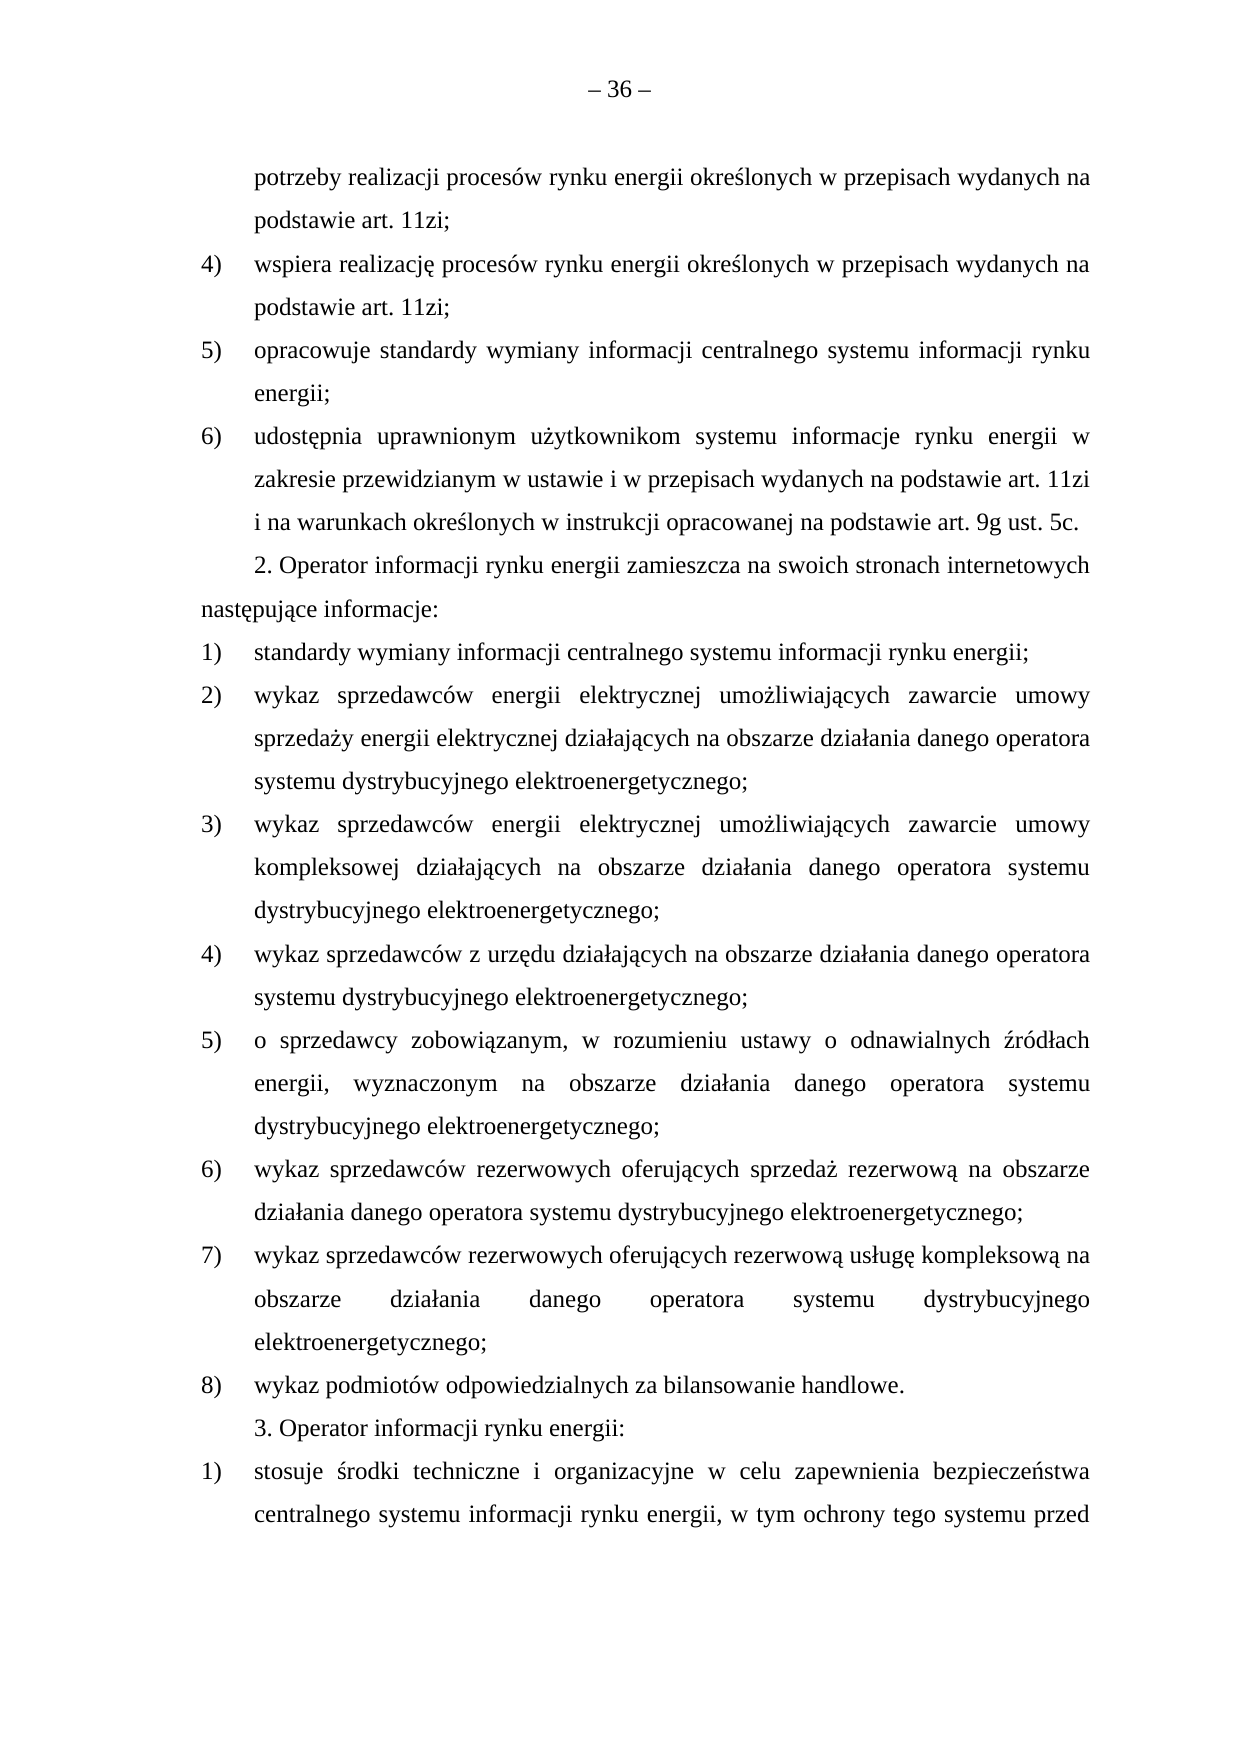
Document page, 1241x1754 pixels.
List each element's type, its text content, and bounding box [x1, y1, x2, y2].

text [201, 162, 1091, 234]
text 5) opracowuje standardy wymiany informacji centralnego systemu informacji rynku energii; [201, 335, 1091, 407]
text 3) wykaz sprzedawców energii elektrycznej umożliwiających zawarcie umowy kompleksowej działających na obszarze działania danego operatora systemu dystrybucyjnego elektroenergetycznego; [201, 809, 1091, 924]
text 4) wykaz sprzedawców z urzędu działających na obszarze działania danego operatora systemu dystrybucyjnego elektroenergetycznego; [201, 939, 1091, 1011]
text 1) standardy wymiany informacji centralnego systemu informacji rynku energii; [201, 637, 1091, 666]
text 8) wykaz podmiotów odpowiedzialnych za bilansowanie handlowe. [201, 1370, 1091, 1399]
text 2. Operator informacji rynku energii zamieszcza na swoich stronach internetowych następujące informacje: [201, 551, 1091, 622]
text 4) wspiera realizację procesów rynku energii określonych w przepisach wydanych na podstawie art. 11zi; [201, 249, 1091, 321]
text 6) wykaz sprzedawców rezerwowych oferujących sprzedaż rezerwową na obszarze działania danego operatora systemu dystrybucyjnego elektroenergetycznego; [201, 1154, 1091, 1226]
text 6) udostępnia uprawnionym użytkownikom systemu informacje rynku energii w zakresie przewidzianym w ustawie i w przepisach wydanych na podstawie art. 11zi i na warunkach określonych w instrukcji opracowanej na podstawie art. 9g ust. 5c. [201, 421, 1091, 536]
text 7) wykaz sprzedawców rezerwowych oferujących rezerwową usługę kompleksową na obszarze działania danego operatora systemu dystrybucyjnego elektroenergetycznego; [201, 1241, 1091, 1356]
text 2) wykaz sprzedawców energii elektrycznej umożliwiających zawarcie umowy sprzedaży energii elektrycznej działających na obszarze działania danego operatora systemu dystrybucyjnego elektroenergetycznego; [201, 680, 1091, 795]
text 5) o sprzedawcy zobowiązanym, w rozumieniu ustawy o odnawialnych źródłach energii, wyznaczonym na obszarze działania danego operatora systemu dystrybucyjnego elektroenergetycznego; [201, 1025, 1091, 1140]
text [201, 1456, 1091, 1528]
text 3. Operator informacji rynku energii: [201, 1413, 1091, 1442]
